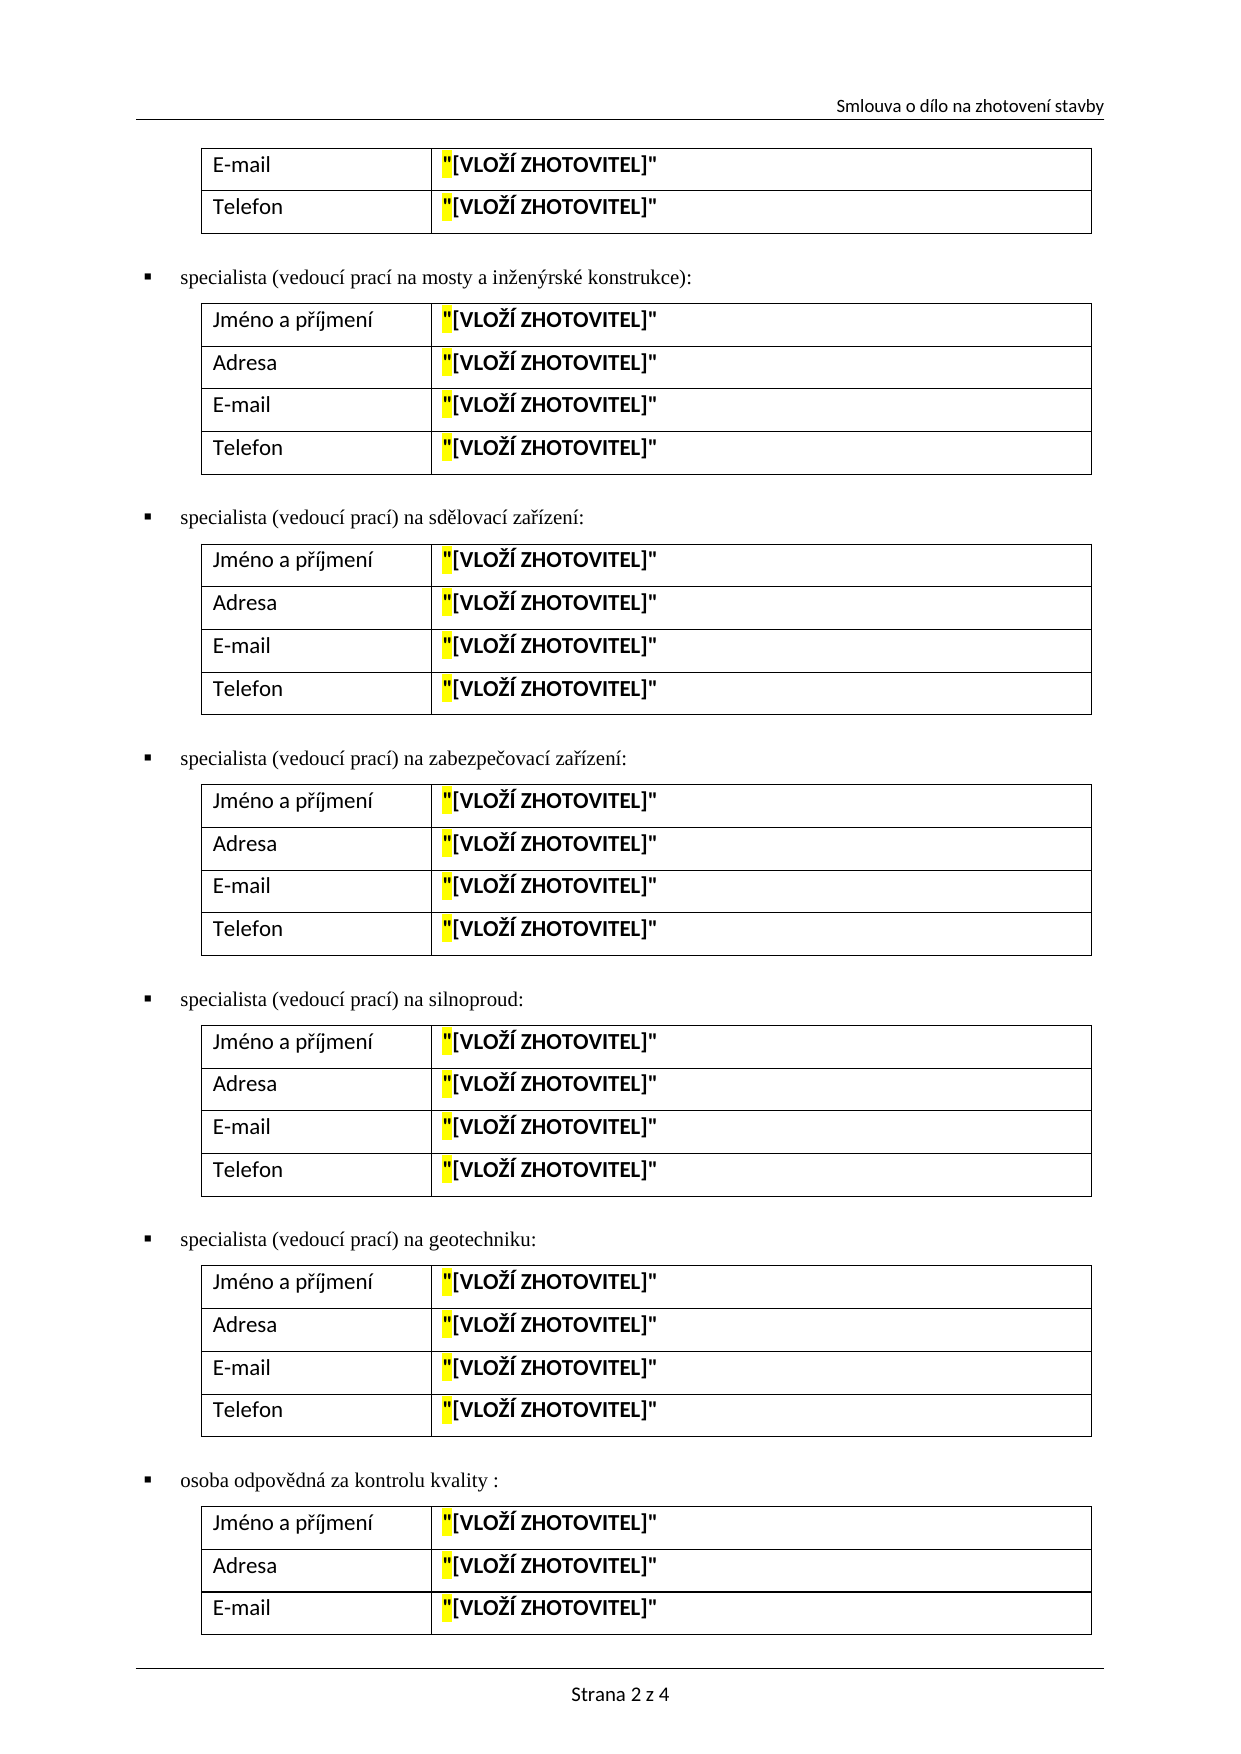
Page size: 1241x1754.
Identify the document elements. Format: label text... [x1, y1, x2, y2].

table_cell [432, 1154, 1091, 1196]
table_cell [432, 191, 1091, 233]
table_cell Telefon [202, 1154, 431, 1196]
list specialista (vedoucí prací na mosty a inženýrské konstrukce): [143, 259, 1104, 290]
table_header [432, 1507, 1091, 1549]
list specialista (vedoucí prací) na sdělovací zařízení: [143, 500, 1104, 531]
table_cell Adresa [202, 828, 431, 869]
table_cell [432, 1550, 1091, 1591]
table_cell [432, 828, 1091, 869]
table_header [432, 1026, 1091, 1067]
table_cell [432, 587, 1091, 629]
table_cell Telefon [202, 913, 431, 955]
table_cell [432, 1069, 1091, 1110]
table_header Jméno a příjmení [202, 1026, 431, 1067]
table_cell Telefon [202, 673, 431, 714]
list specialista (vedoucí prací) na geotechniku: [143, 1222, 1104, 1253]
table_header Jméno a příjmení [202, 785, 431, 827]
table_header Jméno a příjmení [202, 545, 431, 586]
table_cell [432, 871, 1091, 912]
table_cell Adresa [202, 587, 431, 629]
table_cell Adresa [202, 1069, 431, 1110]
table_cell E-mail [202, 1352, 431, 1393]
table_cell [432, 1309, 1091, 1351]
table_cell Telefon [202, 1395, 431, 1436]
table_cell [432, 1593, 1091, 1634]
list specialista (vedoucí prací) na zabezpečovací zařízení: [143, 740, 1104, 772]
table_header [432, 545, 1091, 586]
list osoba odpovědná za kontrolu kvality : [143, 1462, 1104, 1493]
table_cell Adresa [202, 1309, 431, 1351]
table_cell [432, 347, 1091, 388]
table_cell [432, 1352, 1091, 1393]
table_cell Adresa [202, 1550, 431, 1591]
table_cell [432, 389, 1091, 431]
table_header [432, 785, 1091, 827]
table_cell E-mail [202, 630, 431, 672]
table_cell Adresa [202, 347, 431, 388]
table_cell E-mail [202, 871, 431, 912]
table_cell E-mail [202, 149, 431, 190]
table_header [432, 304, 1091, 346]
table_header [432, 1266, 1091, 1308]
table_cell [432, 1111, 1091, 1153]
table_cell [432, 1395, 1091, 1436]
table_cell Telefon [202, 191, 431, 233]
table_cell Telefon [202, 432, 431, 474]
table_cell [432, 432, 1091, 474]
list specialista (vedoucí prací) na silnoproud: [143, 981, 1104, 1012]
table_header Jméno a příjmení [202, 1266, 431, 1308]
table_cell [432, 673, 1091, 714]
table_header Jméno a příjmení [202, 1507, 431, 1549]
table_cell [432, 913, 1091, 955]
table_header Jméno a příjmení [202, 304, 431, 346]
table_cell E-mail [202, 1111, 431, 1153]
table_cell E-mail [202, 389, 431, 431]
table_cell [432, 149, 1091, 190]
table_cell E-mail [202, 1593, 431, 1634]
table_cell [432, 630, 1091, 672]
